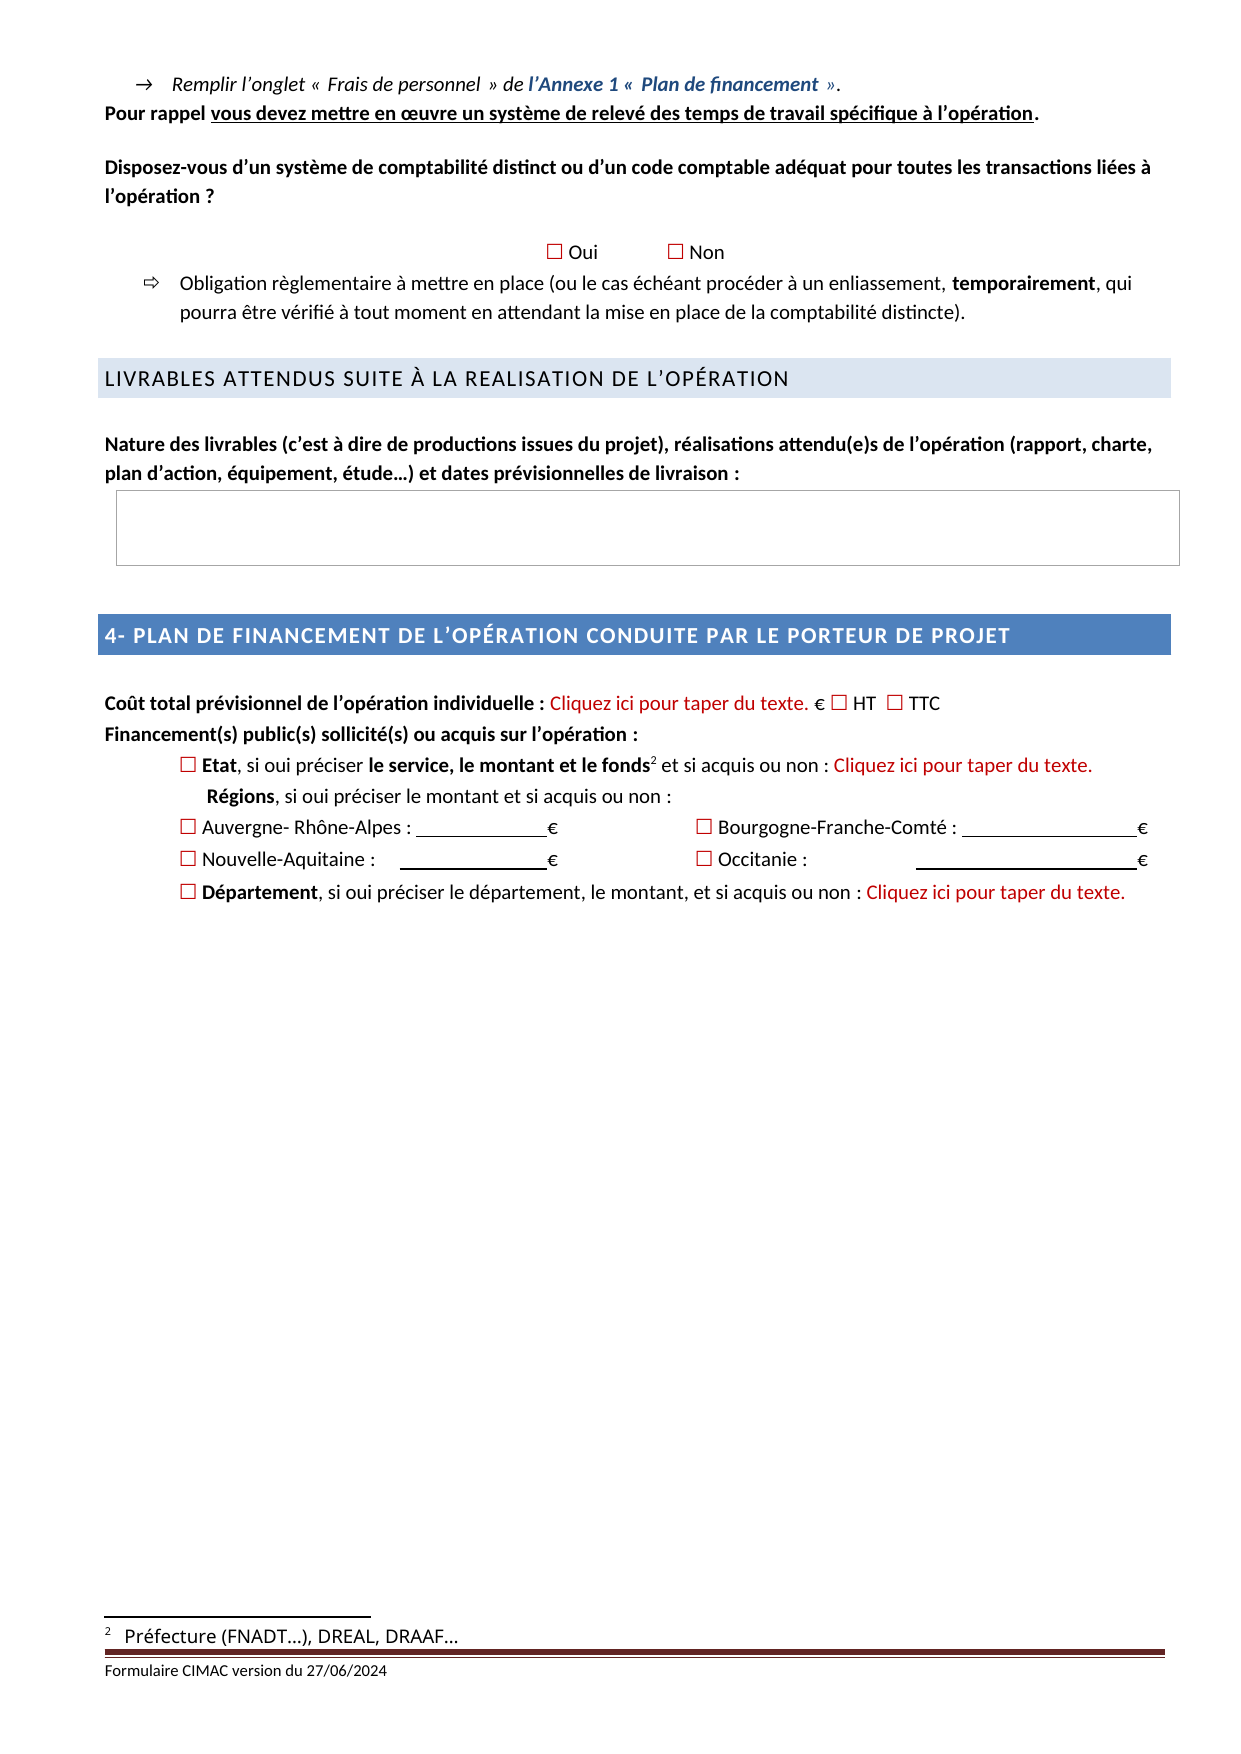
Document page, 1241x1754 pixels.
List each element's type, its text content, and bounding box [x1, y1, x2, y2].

list Remplir l’onglet « Frais de personnel » de l’Annexe 1 « Plan de financement ». [134, 71, 1165, 96]
subtitle Livrables attendus suite à la realisation de l’opÉration [105, 364, 1165, 392]
text Pour rappel vous devez mettre en œuvre un système de relevé des temps de travail spécifique à l’opération. [104, 100, 1165, 125]
subtitle 4- Plan de financement de l’opÉration conduite par le porteur de projet [105, 621, 1165, 649]
list Obligation règlementaire à mettre en place (ou le cas échéant procéder à un enliassement, temporairement, qui pourra être vérifié à tout moment en attendant la mise en place de la comptabilité distincte). [142, 270, 1165, 325]
text Nature des livrables (c’est à dire de productions issues du projet), réalisations attendu(e)s de l’opération (rapport, charte, plan d’action, équipement, étude…) et dates prévisionnelles de livraison : [104, 431, 1165, 486]
text Coût total prévisionnel de l’opération individuelle : € HT TTC [104, 688, 1165, 717]
text Disposez-vous d’un système de comptabilité distinct ou d’un code comptable adéquat pour toutes les transactions liées à l’opération ? [104, 154, 1165, 209]
text Financement(s) public(s) sollicité(s) ou acquis sur l’opération : [104, 721, 1165, 746]
text Etat, si oui préciser le service, le montant et le fonds et si acquis ou non : [178, 750, 1165, 779]
text Nouvelle-Aquitaine : € Occitanie : € [178, 844, 1165, 873]
text Régions, si oui préciser le montant et si acquis ou non : [178, 783, 1165, 808]
table_header [117, 491, 1179, 565]
text Auvergne- Rhône-Alpes : € Bourgogne-Franche-Comté : € [178, 812, 1165, 840]
text Oui Non [104, 237, 1165, 266]
text Département, si oui préciser le département, le montant, et si acquis ou non : [178, 877, 1165, 906]
